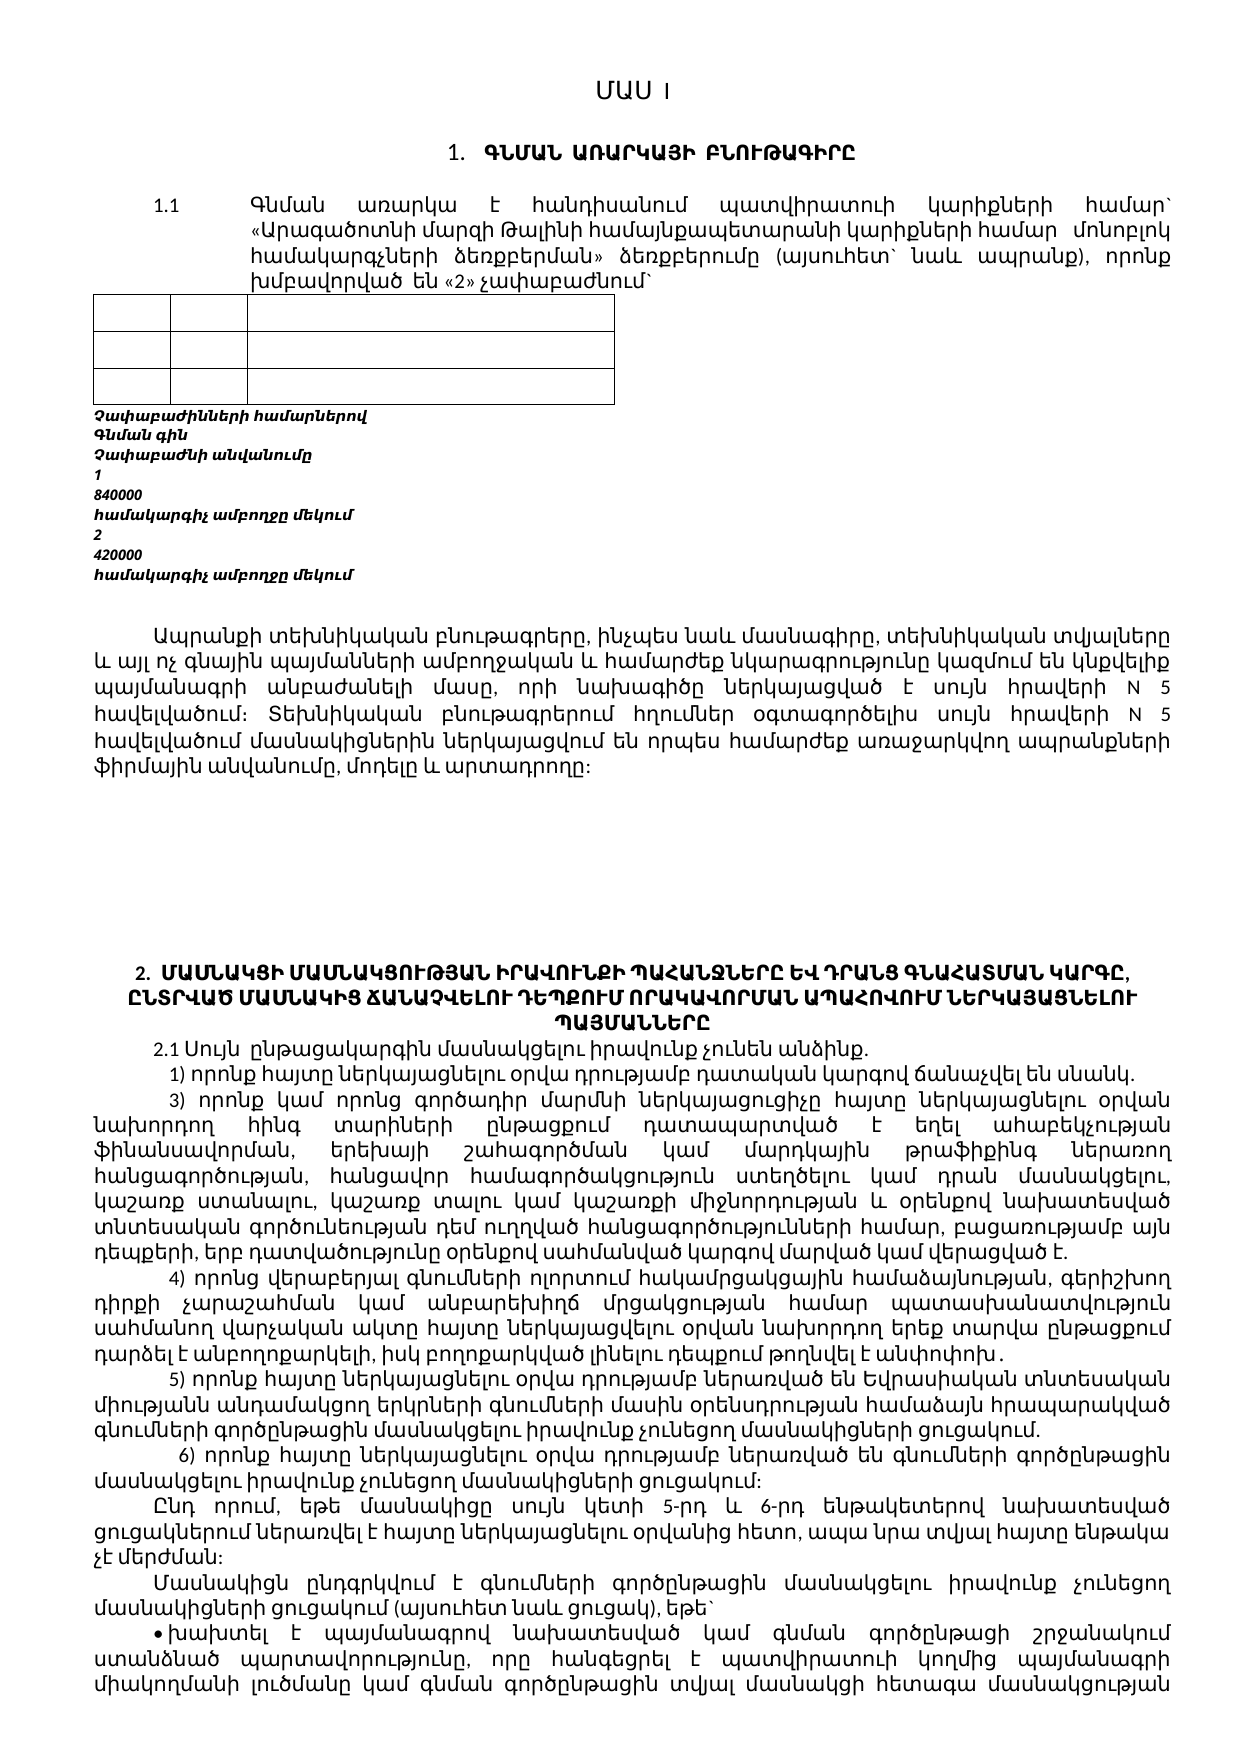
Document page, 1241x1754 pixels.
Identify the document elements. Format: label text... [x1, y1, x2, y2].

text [94, 1621, 1171, 1697]
text ՄԱՍ I [94, 75, 1171, 106]
text 2.1 Սույն ընթացակարգին մասնակցելու իրավունք չունեն անձինք. [94, 1036, 1171, 1061]
text 4) որոնց վերաբերյալ գնումների ոլորտում հակամրցակցային համաձայնության, գերիշխող դիրքի չարաշահման կամ անբարեխիղճ մրցակցության համար պատասխանատվություն սահմանող վարչական ակտը հայտը ներկայացվելու օրվան նախորդող երեք տարվա ընթացքում դարձել է անբողոքարկելի, իսկ բողոքարկված լինելու դեպքում թողնվել է անփոփոխ․ [94, 1265, 1171, 1366]
text 6) որոնք հայտը ներկայացնելու օրվա դրությամբ ներառված են գնումների գործընթացին մասնակցելու իրավունք չունեցող մասնակիցների ցուցակում: [94, 1443, 1171, 1493]
text Ապրանքի տեխնիկական բնութագրերը, ինչպես նաև մասնագիրը, տեխնիկական տվյալները և այլ ոչ գնային պայմանների ամբողջական և համարժեք նկարագրությունը կազմում են կնքվելիք պայմանագրի անբաժանելի մասը, որի նախագիծը ներկայացված է սույն հրավերի N 5 հավելվածում։ Տեխնիկական բնութագրերում հղումներ օգտագործելիս սույն հրավերի N 5 հավելվածում մասնակիցներին ներկայացվում են որպես համարժեք առաջարկվող ապրանքների ֆիրմային անվանումը, մոդելը և արտադրողը: [94, 623, 1171, 779]
text 1) որոնք հայտը ներկայացնելու օրվա դրությամբ դատական կարգով ճանաչվել են սնանկ. [94, 1061, 1171, 1087]
text Մասնակիցն ընդգրկվում է գնումների գործընթացին մասնակցելու իրավունք չունեցող մասնակիցների ցուցակում (այսուհետ նաև ցուցակ), եթե` [94, 1570, 1171, 1621]
text 3) որոնք կամ որոնց գործադիր մարմնի ներկայացուցիչը հայտը ներկայացնելու օրվան նախորդող հինգ տարիների ընթացքում դատապարտված է եղել ահաբեկչության ֆինանսավորման, երեխայի շահագործման կամ մարդկային թրաֆիքինգ ներառող հանցագործության, հանցավոր համագործակցություն ստեղծելու կամ դրան մասնակցելու, կաշառք ստանալու, կաշառք տալու կամ կաշառքի միջնորդության և օրենքով նախատեսված տնտեսական գործունեության դեմ ուղղված հանցագործությունների համար, բացառությամբ այն դեպքերի, երբ դատվածությունը օրենքով սահմանված կարգով մարված կամ վերացված է. [94, 1087, 1171, 1265]
text 2. ՄԱՍՆԱԿՑԻ ՄԱՍՆԱԿՑՈՒԹՅԱՆ ԻՐԱՎՈՒՆՔԻ ՊԱՀԱՆՋՆԵՐԸ ԵՎ ԴՐԱՆՑ ԳՆԱՀԱՏՄԱՆ ԿԱՐԳԸ, ԸՆՏՐՎԱԾ ՄԱՍՆԱԿԻՑ ՃԱՆԱՉՎԵԼՈՒ ԴԵՊՔՈՒՄ ՈՐԱԿԱՎՈՐՄԱՆ ԱՊԱՀՈՎՈՒՄ ՆԵՐԿԱՅԱՑՆԵԼՈՒ ՊԱՅՄԱՆՆԵՐԸ [94, 960, 1171, 1036]
subtitle Գնման առարկա է հանդիսանում պատվիրատուի կարիքների համար` «Արագածոտնի մարզի Թալինի համայնքապետարանի կարիքների համար մոնոբլոկ համակարգչների ձեռքբերման» ձեռքբերումը (այսուհետ` նաև ապրանք), որոնք խմբավորված են «2» չափաբաժնում` [153, 192, 1171, 294]
list ԳՆՄԱՆ ԱՌԱՐԿԱՅԻ ԲՆՈՒԹԱԳԻՐԸ [131, 136, 1171, 167]
text Ընդ որում, եթե մասնակիցը սույն կետի 5-րդ և 6-րդ ենթակետերով նախատեսված ցուցակներում ներառվել է հայտը ներկայացնելու օրվանից հետո, ապա նրա տվյալ հայտը ենթակա չէ մերժման: [94, 1493, 1171, 1570]
text 5) որոնք հայտը ներկայացնելու օրվա դրությամբ ներառված են Եվրասիական տնտեսական միությանն անդամակցող երկրների գնումների մասին օրենսդրության համաձայն հրապարակված գնումների գործընթացին մասնակցելու իրավունք չունեցող մասնակիցների ցուցակում. [94, 1366, 1171, 1443]
